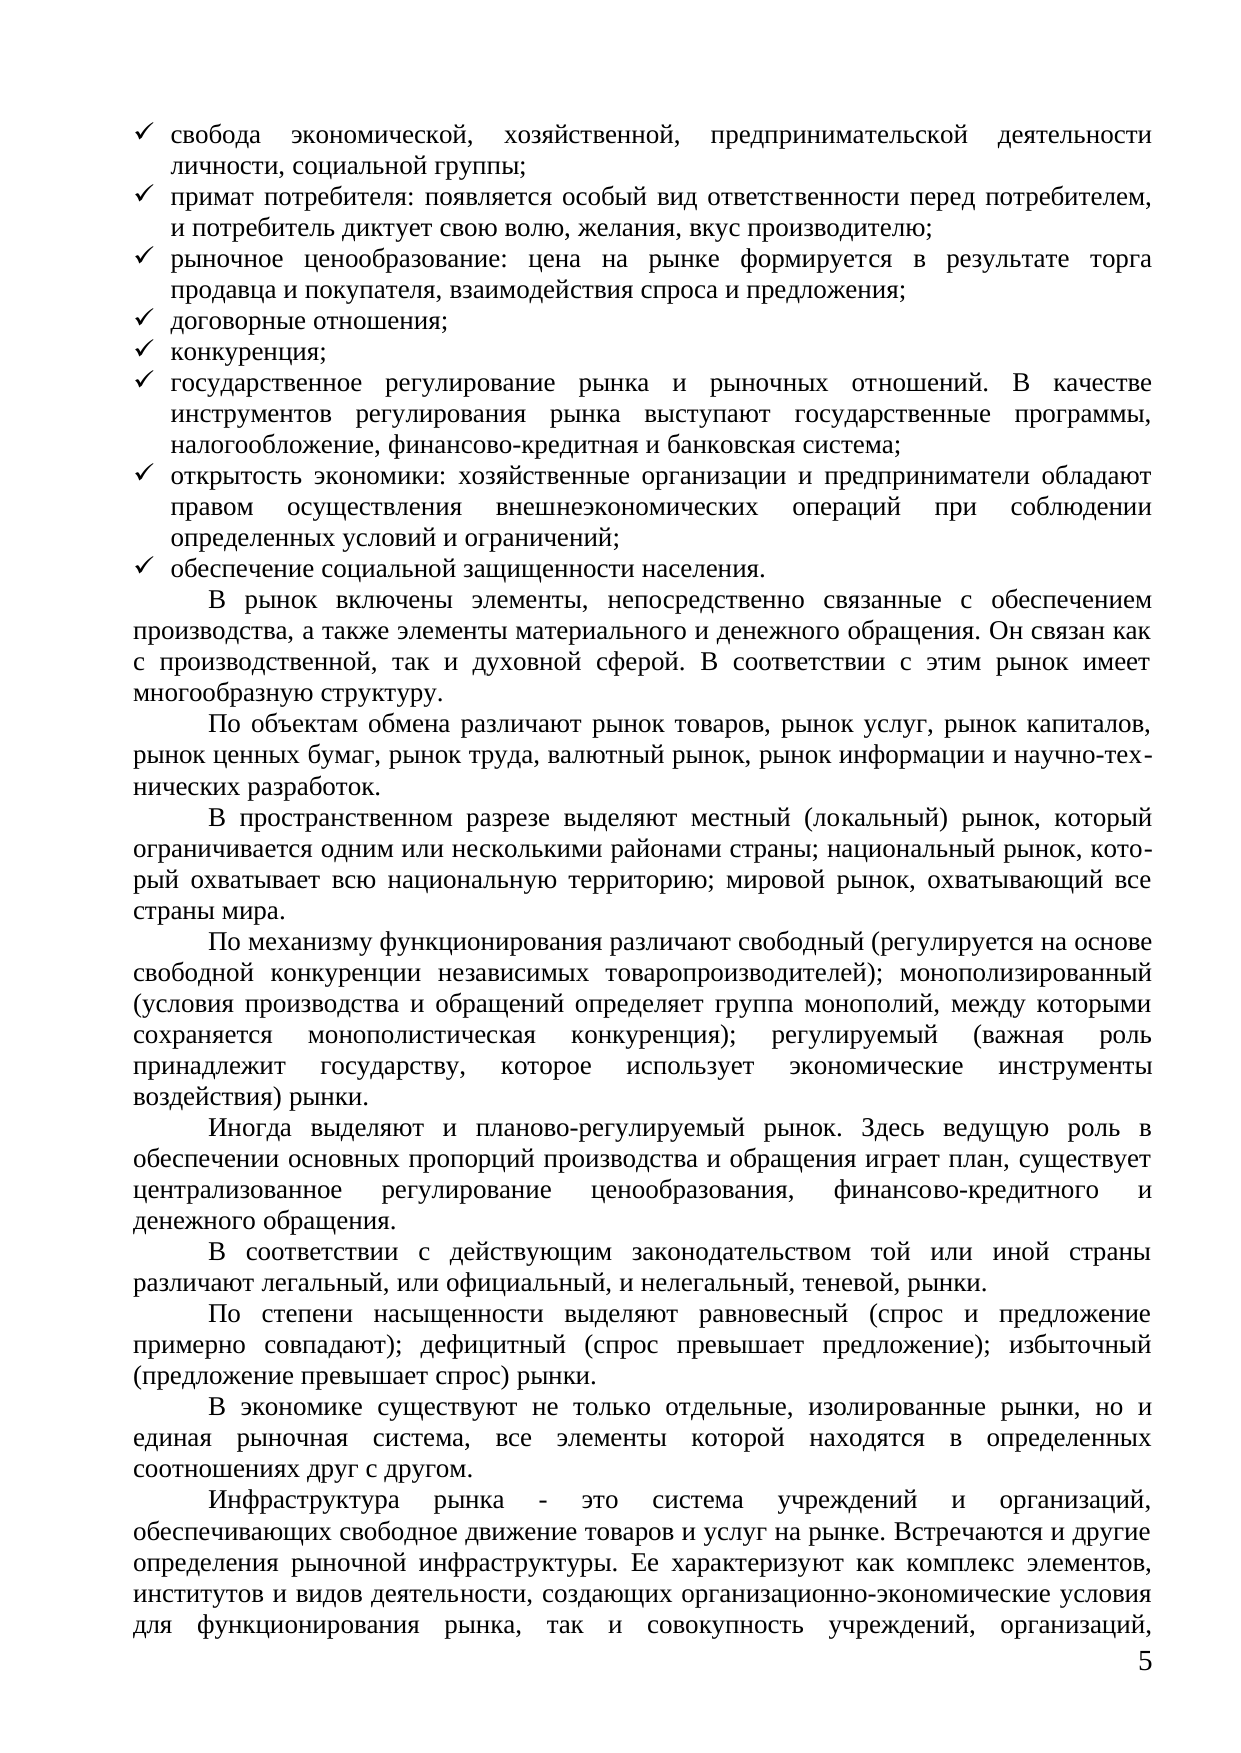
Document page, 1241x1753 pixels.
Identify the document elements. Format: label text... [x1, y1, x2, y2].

list свобода экономической, хозяйственной, предпринимательской деятельности личности, социальной группы; [133, 118, 1152, 180]
text В рынок включены элементы, непосредственно связанные с обеспечением производства, а также элементы материального и денежного обращения. Он связан как с производственной, так и духовной сферой. В соответствии с этим рынок имеет многообразную структуру. [133, 584, 1152, 708]
text В соответствии с действующим законодательством той или иной страны различают легальный, или официальный, и нелегальный, теневой, рынки. [133, 1236, 1152, 1298]
text По механизму функционирования различают свободный (регулируется на основе свободной конкуренции независимых товаропроизводителей); монополизированный (условия производства и обращений определяет группа монополий, между которыми сохраняется монополистическая конкуренция); регулируемый (важная роль принадлежит государству, которое использует экономические инструменты воздействия) рынки. [133, 925, 1152, 1111]
list обеспечение социальной защищенности населения. [133, 553, 1152, 584]
text По объектам обмена различают рынок товаров, рынок услуг, рынок капиталов, рынок ценных бумаг, рынок труда, валютный рынок, рынок информации и научно-технических разработок. [133, 708, 1152, 801]
text В пространственном разрезе выделяют местный (локальный) рынок, который ограничивается одним или несколькими районами страны; национальный рынок, который охватывает всю национальную территорию; мировой рынок, охватывающий все страны мира. [133, 801, 1152, 925]
text По степени насыщенности выделяют равновесный (спрос и предложение примерно совпадают); дефицитный (спрос превышает предложение); избыточный (предложение превышает спрос) рынки. [133, 1298, 1152, 1391]
list открытость экономики: хозяйственные организации и предприниматели обладают правом осуществления внешнеэкономических операций при соблюдении определенных условий и ограничений; [133, 459, 1152, 553]
text Иногда выделяют и планово-регулируемый рынок. Здесь ведущую роль в обеспечении основных пропорций производства и обращения играет план, существует централизованное регулирование ценообразования, финансово-кредитного и денежного обращения. [133, 1111, 1152, 1236]
list конкуренция; [133, 335, 1152, 366]
list примат потребителя: появляется особый вид ответственности перед потребителем, и потребитель диктует свою волю, желания, вкус производителю; [133, 180, 1152, 242]
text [133, 1484, 1152, 1639]
list рыночное ценообразование: цена на рынке формируется в результате торга продавца и покупателя, взаимодействия спроса и предложения; [133, 242, 1152, 304]
list договорные отношения; [133, 304, 1152, 335]
list государственное регулирование рынка и рыночных отношений. В качестве инструментов регулирования рынка выступают государственные программы, налогообложение, финансово-кредитная и банковская система; [133, 366, 1152, 459]
text В экономике существуют не только отдельные, изолированные рынки, но и единая рыночная система, все элементы которой находятся в определенных соотношениях друг с другом. [133, 1391, 1152, 1484]
